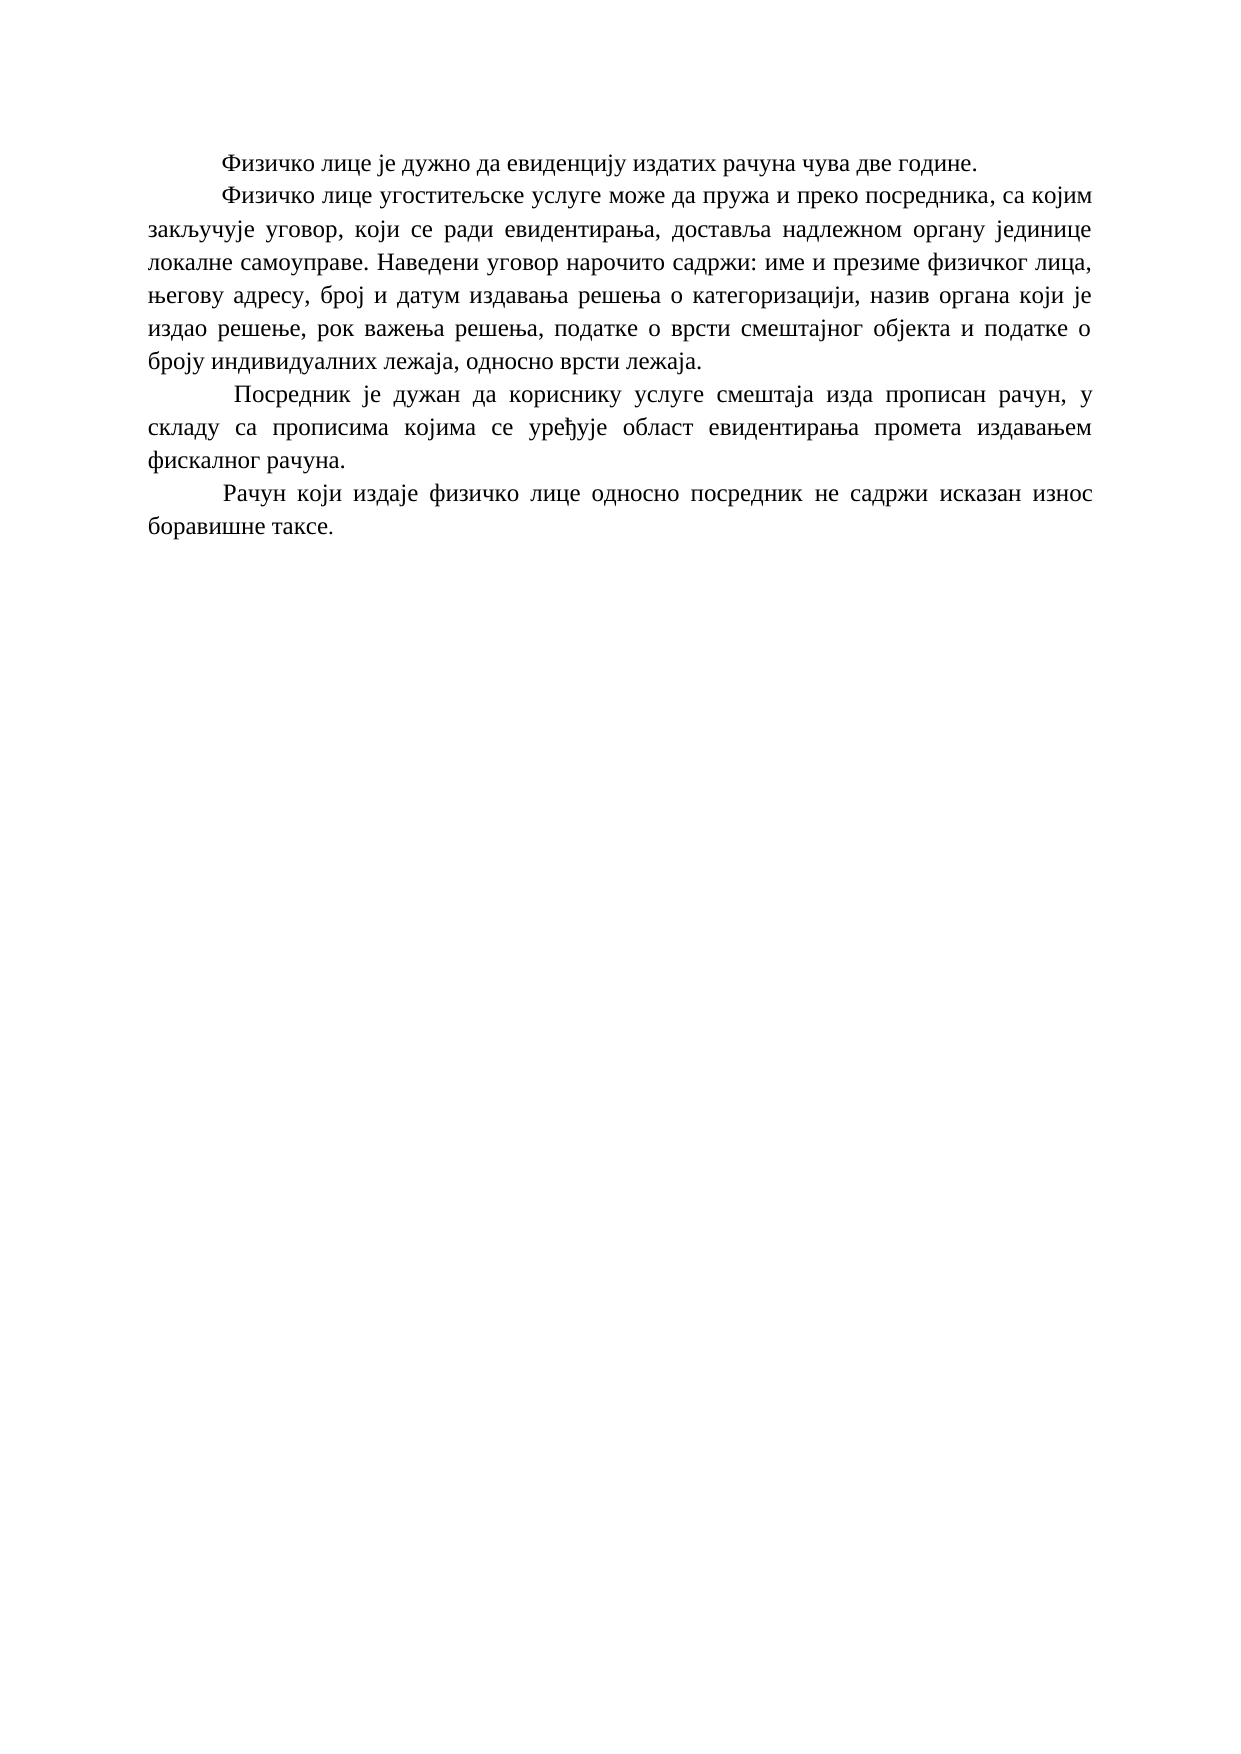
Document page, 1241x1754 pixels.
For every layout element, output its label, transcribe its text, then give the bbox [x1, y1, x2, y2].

text Физичко лице је дужно да евиденцију издатих рачуна чува две године. [148, 148, 1093, 176]
text Посредник је дужан да кориснику услуге смештаја изда прописан рачун, у складу са прописима којима се уређује област евидентирања промета издавањем фискалног рачуна. [148, 379, 1093, 474]
text Физичко лице угоститељске услуге може да пружа и преко посредника, са којим закључује уговор, који се ради евидентирања, доставља надлежном органу јединице локалне самоуправе. Наведени уговор нарочито садржи: име и презиме физичког лица, његову адресу, број и датум издавања решења о категоризацији, назив органа који је издао решење, рок важења решења, податке о врсти смештајног објекта и податке о броју индивидуалних лежаја, односно врсти лежаја. [148, 181, 1093, 374]
text Рачун који издаје физичко лице односно посредник не садржи исказан износ боравишне таксе. [148, 478, 1093, 540]
